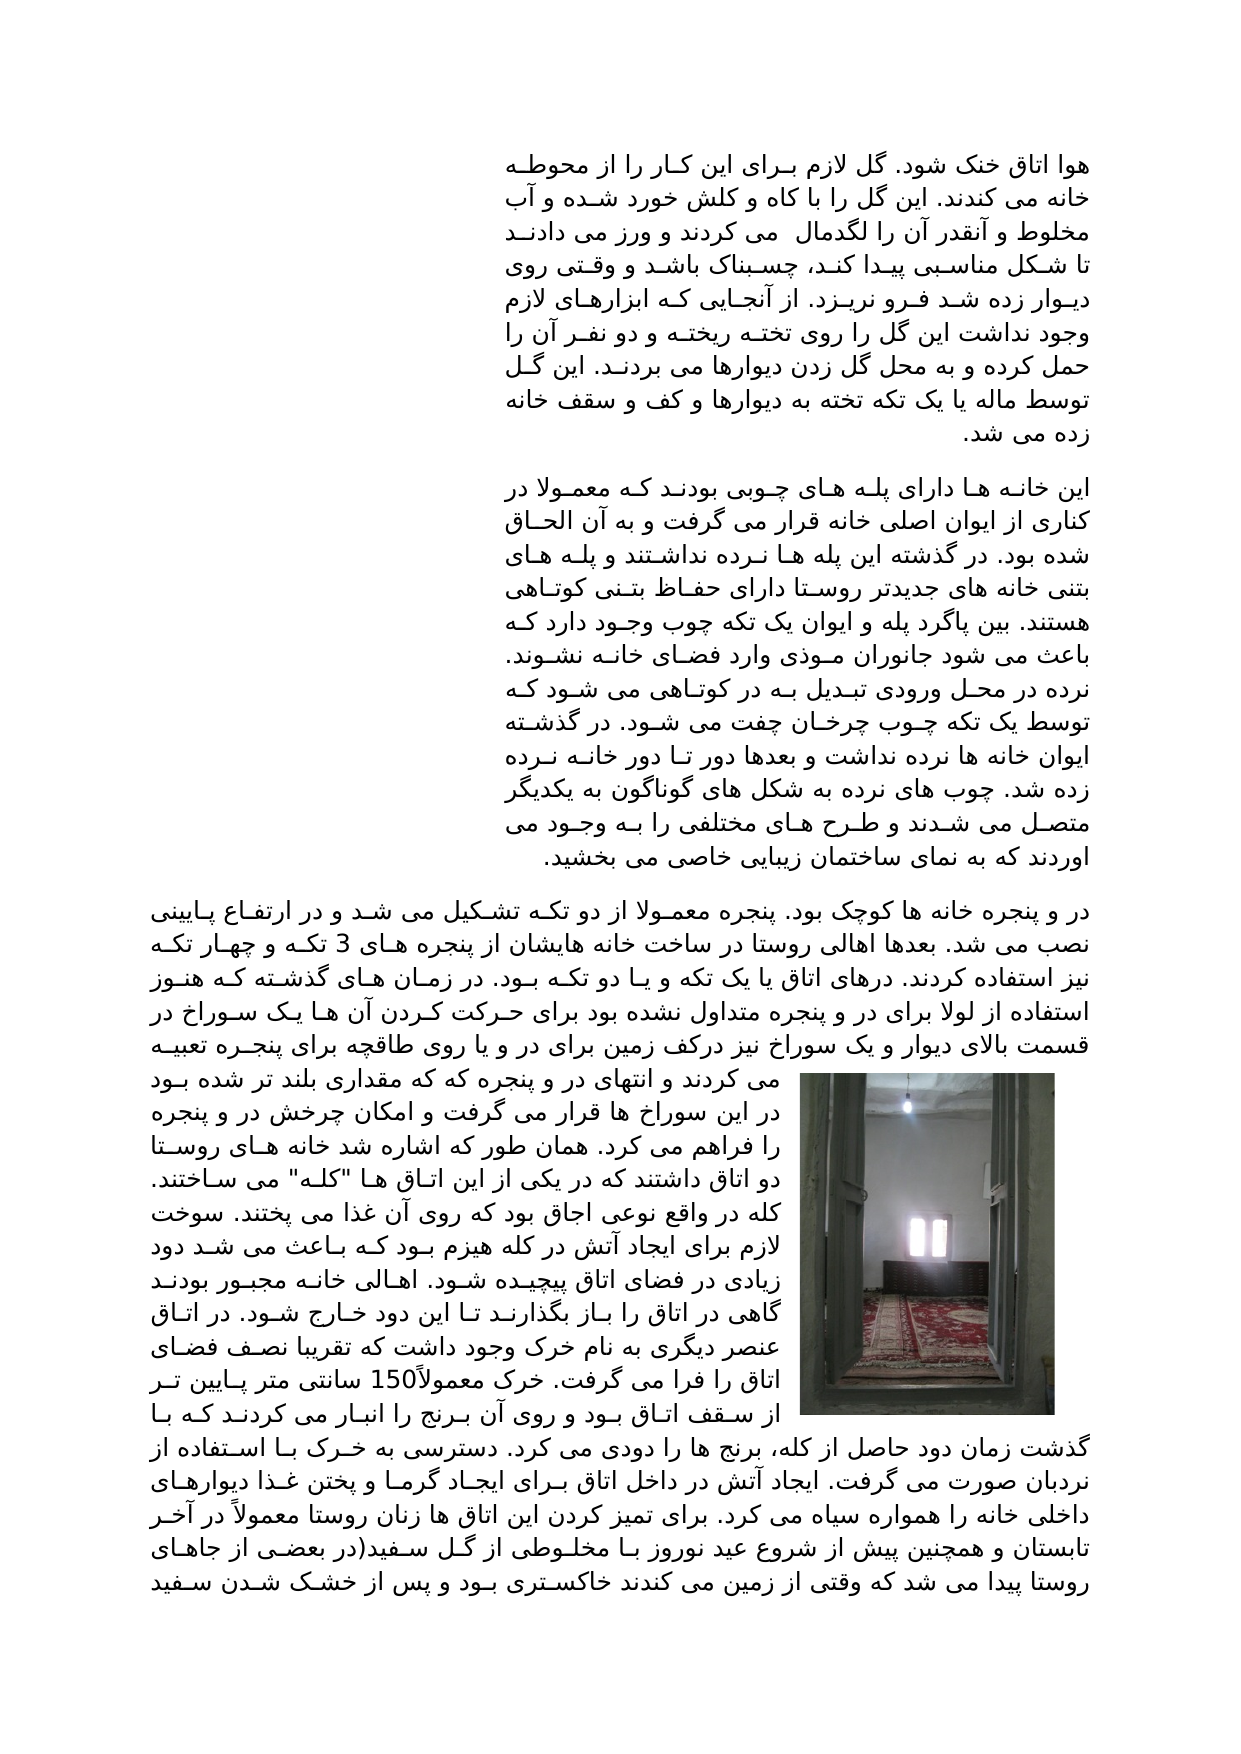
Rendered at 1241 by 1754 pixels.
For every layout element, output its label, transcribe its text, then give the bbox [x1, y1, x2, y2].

picture [799, 1073, 1055, 1415]
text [504, 150, 1090, 447]
text این خانه ها دارای پله های چوبی بودند که معمولا در کناری از ایوان اصلی خانه قرار می گرفت و به آن الحاق شده بود. در گذشته این پله ها نرده نداشتند و پله های بتنی خانه های جدیدتر روستا دارای حفاظ بتنی کوتاهی هستند. بین پاگرد پله و ایوان یک تکه چوب وجود دارد که باعث می شود جانوران موذی وارد فضای خانه نشوند. نرده در محل ورودی تبدیل به در کوتاهی می شود که توسط یک تکه چوب چرخان چفت می شود. در گذشته ایوان خانه ها نرده نداشت و بعدها دور تا دور خانه نرده زده شد. چوب های نرده به شکل های گوناگون به یکدیگر متصل می شدند و طرح های مختلفی را به وجود می اوردند که به نمای ساختمان زیبایی خاصی می بخشید. [504, 473, 1090, 871]
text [150, 896, 1090, 1596]
